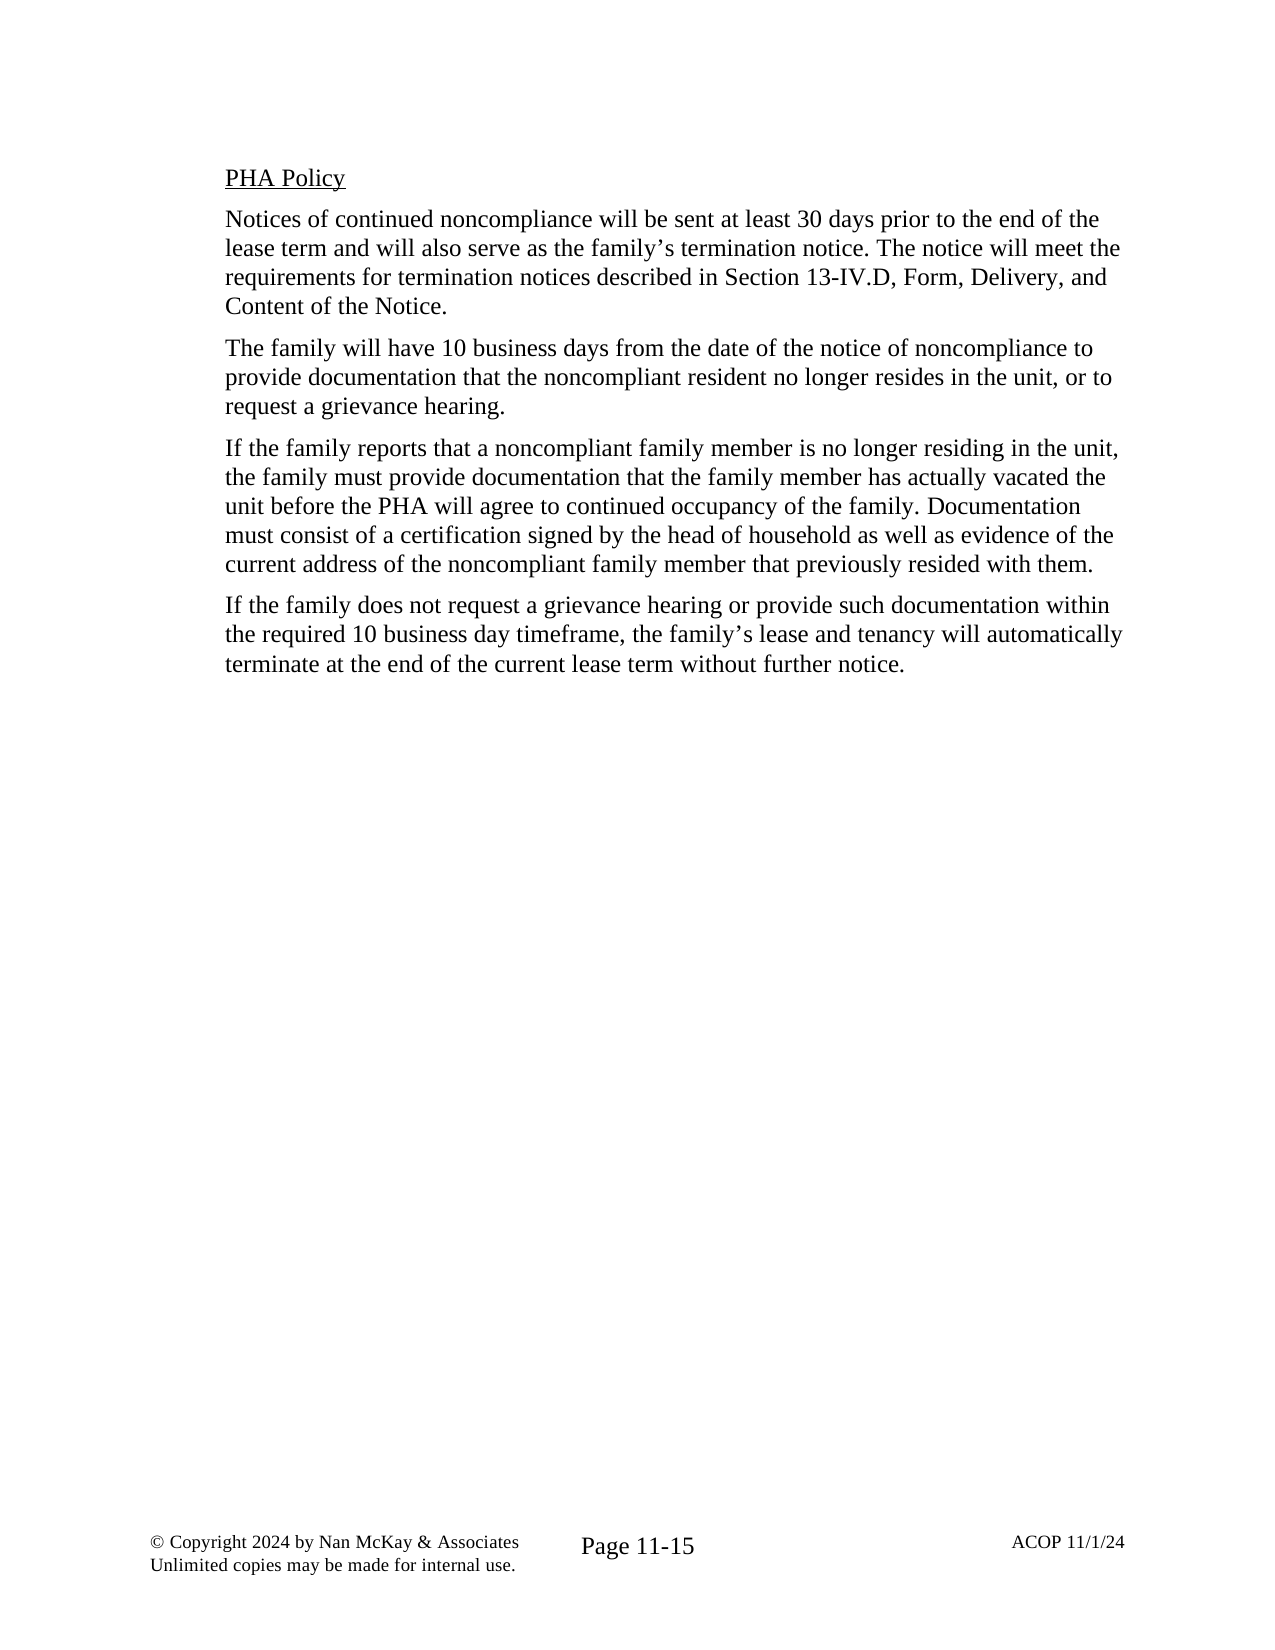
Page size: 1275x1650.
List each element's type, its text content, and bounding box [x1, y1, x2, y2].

text Notices of continued noncompliance will be sent at least 30 days prior to the end of the lease term and will also serve as the family’s termination notice. The notice will meet the requirements for termination notices described in Section 13-IV.D, Form, Delivery, and Content of the Notice. [225, 204, 1125, 320]
text The family will have 10 business days from the date of the notice of noncompliance to provide documentation that the noncompliant resident no longer resides in the unit, or to request a grievance hearing. [225, 333, 1125, 420]
text If the family does not request a grievance hearing or provide such documentation within the required 10 business day timeframe, the family’s lease and tenancy will automatically terminate at the end of the current lease term without further notice. [225, 590, 1125, 677]
text PHA Policy [225, 162, 1125, 192]
text If the family reports that a noncompliant family member is no longer residing in the unit, the family must provide documentation that the family member has actually vacated the unit before the PHA will agree to continued occupancy of the family. Documentation must consist of a certification signed by the head of household as well as evidence of the current address of the noncompliant family member that previously resided with them. [225, 432, 1125, 578]
